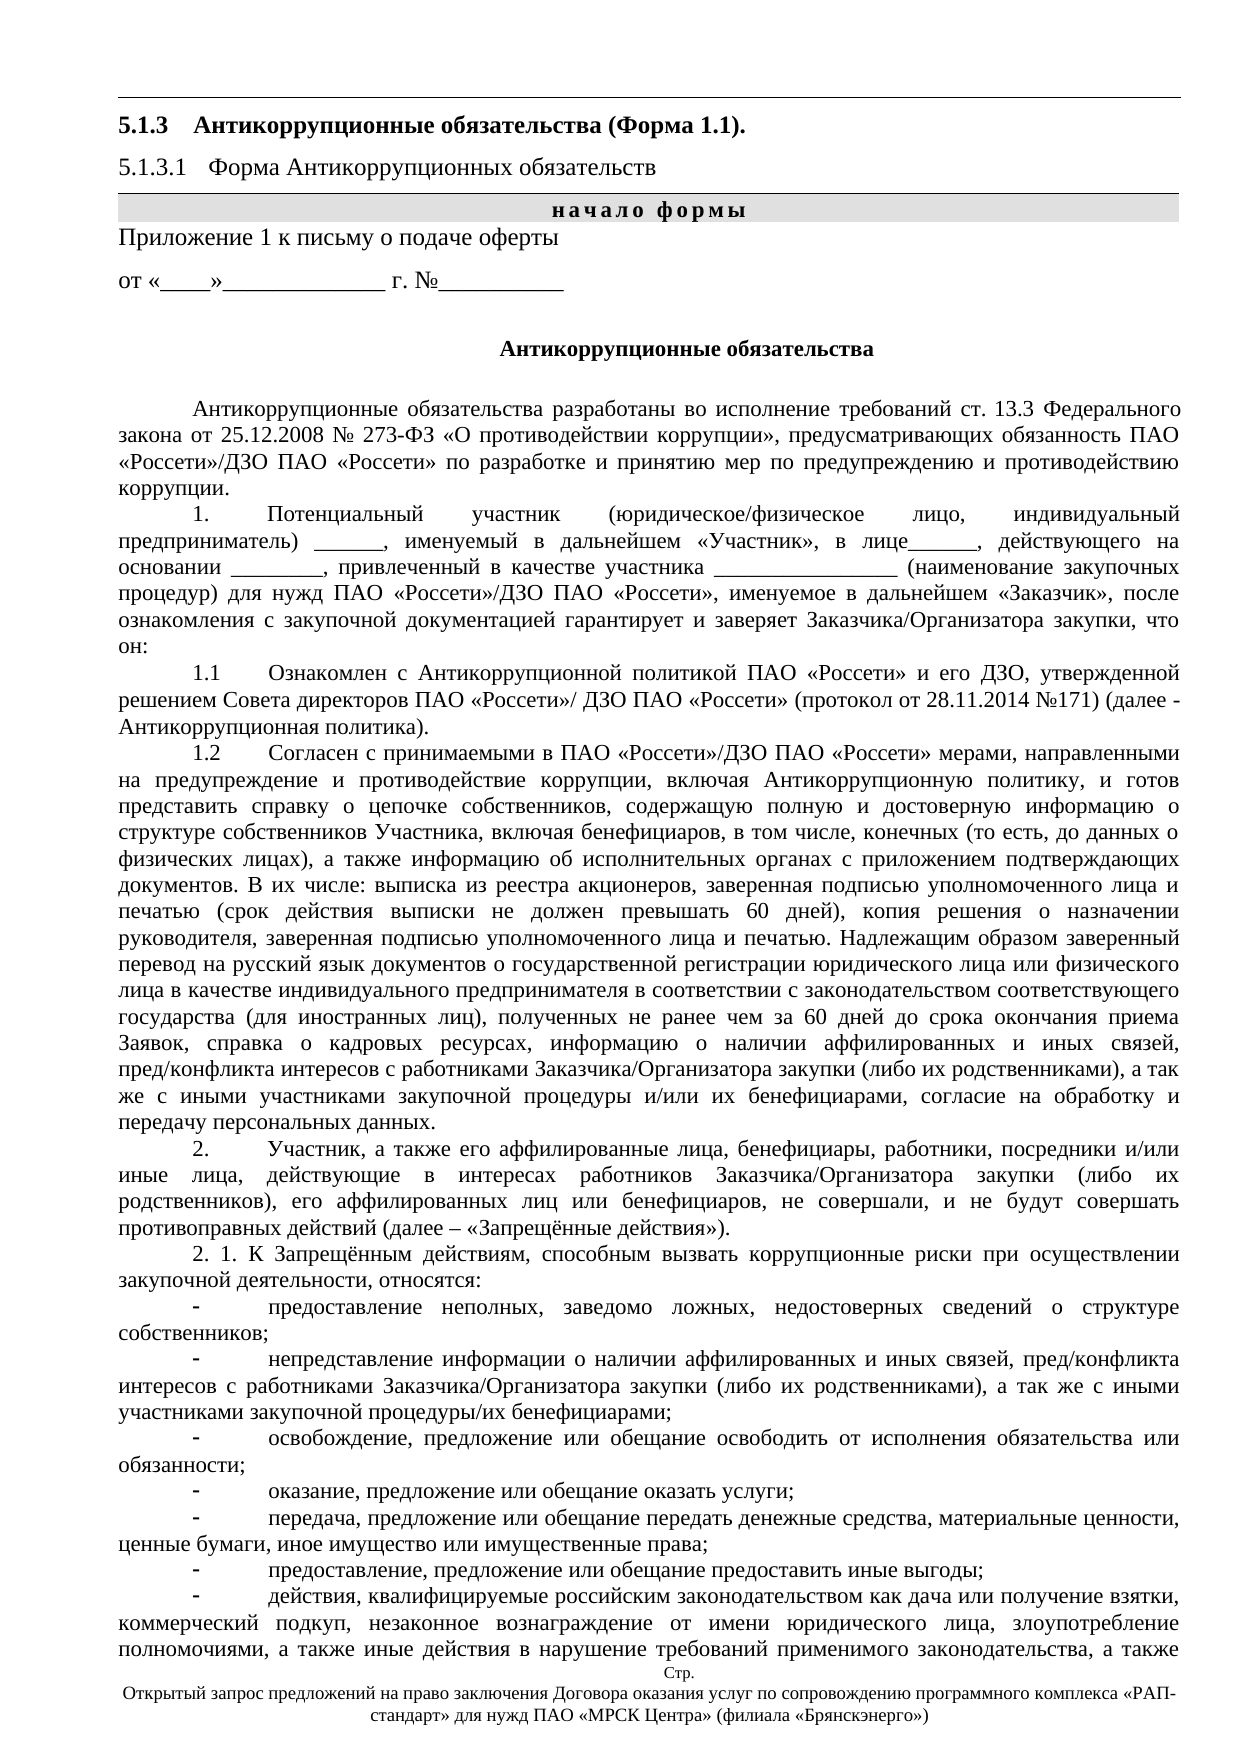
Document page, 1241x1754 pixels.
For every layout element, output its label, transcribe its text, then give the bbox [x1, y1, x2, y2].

text 1.1 Ознакомлен с Антикоррупционной политикой ПАО «Россети» и его ДЗО, утвержденной решением Совета директоров ПАО «Россети»/ ДЗО ПАО «Россети» (протокол от 28.11.2014 №171) (далее - Антикоррупционная политика). [118, 658, 1181, 739]
list Участник, а также его аффилированные лица, бенефициары, работники, посредники и/или иные лица, действующие в интересах работников Заказчика/Организатора закупки (либо их родственников), его аффилированных лиц или бенефициаров, не совершали, и не будут совершать противоправных действий (далее – «Запрещённые действия»). [118, 1134, 1181, 1240]
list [118, 1583, 1181, 1662]
list предоставление, предложение или обещание предоставить иные выгоды; [118, 1556, 1181, 1583]
text начало формы [118, 194, 1179, 222]
text Приложение 1 к письму о подаче оферты [118, 222, 1181, 251]
list Согласен с принимаемыми в ПАО «Россети»/ДЗО ПАО «Россети» мерами, направленными на предупреждение и противодействие коррупции, включая Антикоррупционную политику, и готов представить справку о цепочке собственников, содержащую полную и достоверную информацию о структуре собственников Участника, включая бенефициаров, в том числе, конечных (то есть, до данных о физических лицах), а также информацию об исполнительных органах с приложением подтверждающих документов. В их числе: выписка из реестра акционеров, заверенная подписью уполномоченного лица и печатью (срок действия выписки не должен превышать 60 дней), копия решения о назначении руководителя, заверенная подписью уполномоченного лица и печатью. Надлежащим образом заверенный перевод на русский язык документов о государственной регистрации юридического лица или физического лица в качестве индивидуального предпринимателя в соответствии с законодательством соответствующего государства (для иностранных лиц), полученных не ранее чем за 60 дней до срока окончания приема Заявок, справка о кадровых ресурсах, информацию о наличии аффилированных и иных связей, пред/конфликта интересов с работниками Заказчика/Организатора закупки (либо их родственниками), а так же с иными участниками закупочной процедуры и/или их бенефициарами, согласие на обработку и передачу персональных данных. [118, 739, 1181, 1134]
list передача, предложение или обещание передать денежные средства, материальные ценности, ценные бумаги, иное имущество или имущественные права; [118, 1503, 1181, 1556]
list Потенциальный участник (юридическое/физическое лицо, индивидуальный предприниматель) ______, именуемый в дальнейшем «Участник», в лице______, действующего на основании ________, привлеченный в качестве участника ________________ (наименование закупочных процедур) для нужд ПАО «Россети»/ДЗО ПАО «Россети», именуемое в дальнейшем «Заказчик», после ознакомления с закупочной документацией гарантирует и заверяет Заказчика/Организатора закупки, что он: [118, 500, 1181, 658]
text Антикоррупционные обязательства [118, 335, 1181, 361]
list предоставление неполных, заведомо ложных, недостоверных сведений о структуре собственников; [118, 1293, 1181, 1345]
text 2. 1. К Запрещённым действиям, способным вызвать коррупционные риски при осуществлении закупочной деятельности, относятся: [118, 1240, 1181, 1293]
text Антикоррупционные обязательства разработаны во исполнение требований ст. 13.3 Федерального закона от 25.12.2008 № 273-ФЗ «О противодействии коррупции», предусматривающих обязанность ПАО «Россети»/ДЗО ПАО «Россети» по разработке и принятию мер по предупреждению и противодействию коррупции. [118, 395, 1181, 500]
subtitle Форма Антикоррупционных обязательств [118, 152, 1181, 181]
list непредставление информации о наличии аффилированных и иных связей, пред/конфликта интересов с работниками Заказчика/Организатора закупки (либо их родственниками), а так же с иными участниками закупочной процедуры/их бенефициарами; [118, 1345, 1181, 1424]
text от «____»_____________ г. №__________ [118, 266, 1181, 294]
list освобождение, предложение или обещание освободить от исполнения обязательства или обязанности; [118, 1424, 1181, 1477]
subtitle Антикоррупционные обязательства (Форма 1.1). [118, 111, 1181, 139]
list оказание, предложение или обещание оказать услуги; [118, 1477, 1181, 1503]
